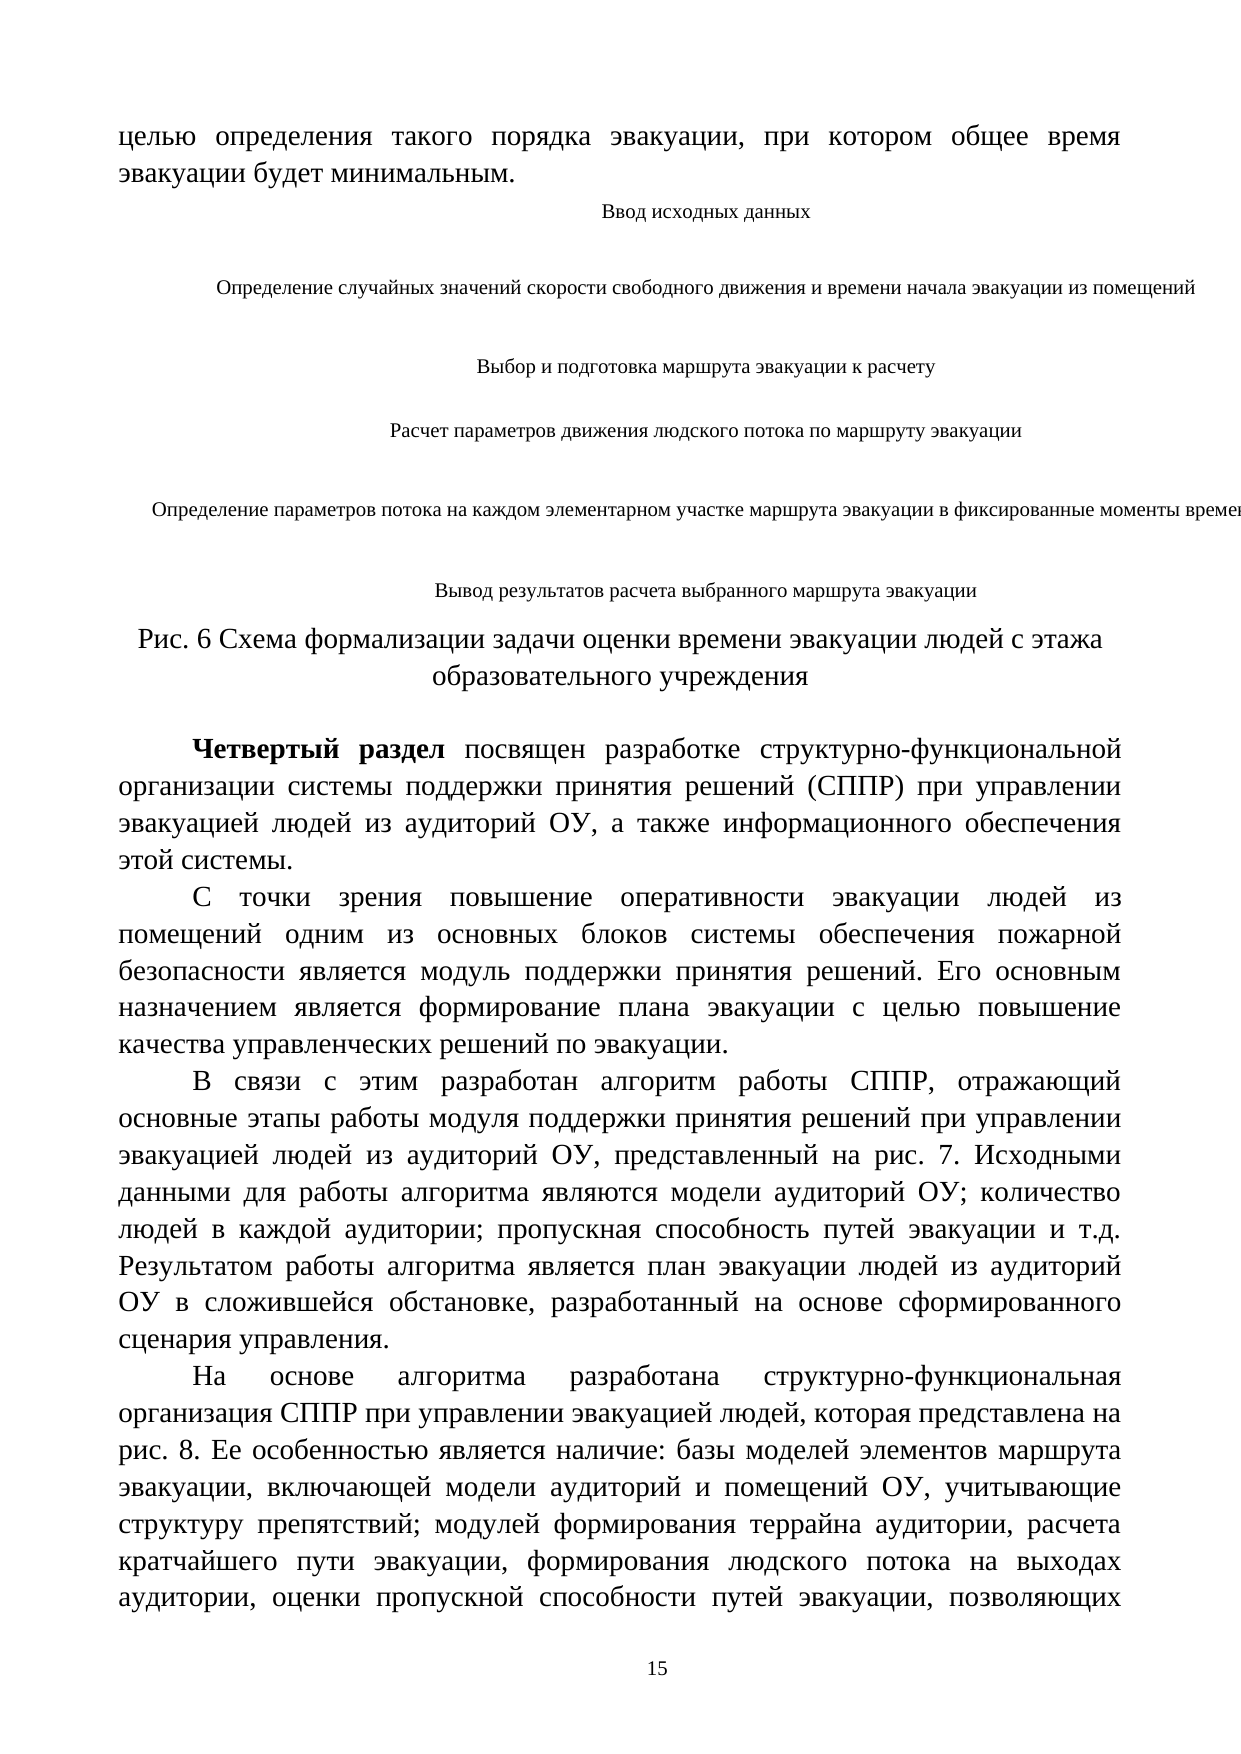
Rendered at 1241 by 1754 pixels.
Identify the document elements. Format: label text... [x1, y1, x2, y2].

text С точки зрения повышение оперативности эвакуации людей из помещений одним из основных блоков системы обеспечения пожарной безопасности является модуль поддержки принятия решений. Его основным назначением является формирование плана эвакуации с целью повышение качества управленческих решений по эвакуации. [118, 879, 1122, 1060]
text Четвертый раздел посвящен разработке структурно-функциональной организации системы поддержки принятия решений (СППР) при управлении эвакуацией людей из аудиторий ОУ, а также информационного обеспечения этой системы. [118, 731, 1122, 876]
text Рис. 6 Схема формализации задачи оценки времени эвакуации людей с этажа образовательного учреждения [118, 621, 1122, 691]
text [118, 1358, 1122, 1613]
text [118, 118, 1122, 188]
text В связи с этим разработан алгоритм работы СППР, отражающий основные этапы работы модуля поддержки принятия решений при управлении эвакуацией людей из аудиторий ОУ, представленный на рис. 7. Исходными данными для работы алгоритма являются модели аудиторий ОУ; количество людей в каждой аудитории; пропускная способность путей эвакуации и т.д. Результатом работы алгоритма является план эвакуации людей из аудиторий ОУ в сложившейся обстановке, разработанный на основе сформированного сценария управления. [118, 1063, 1122, 1355]
